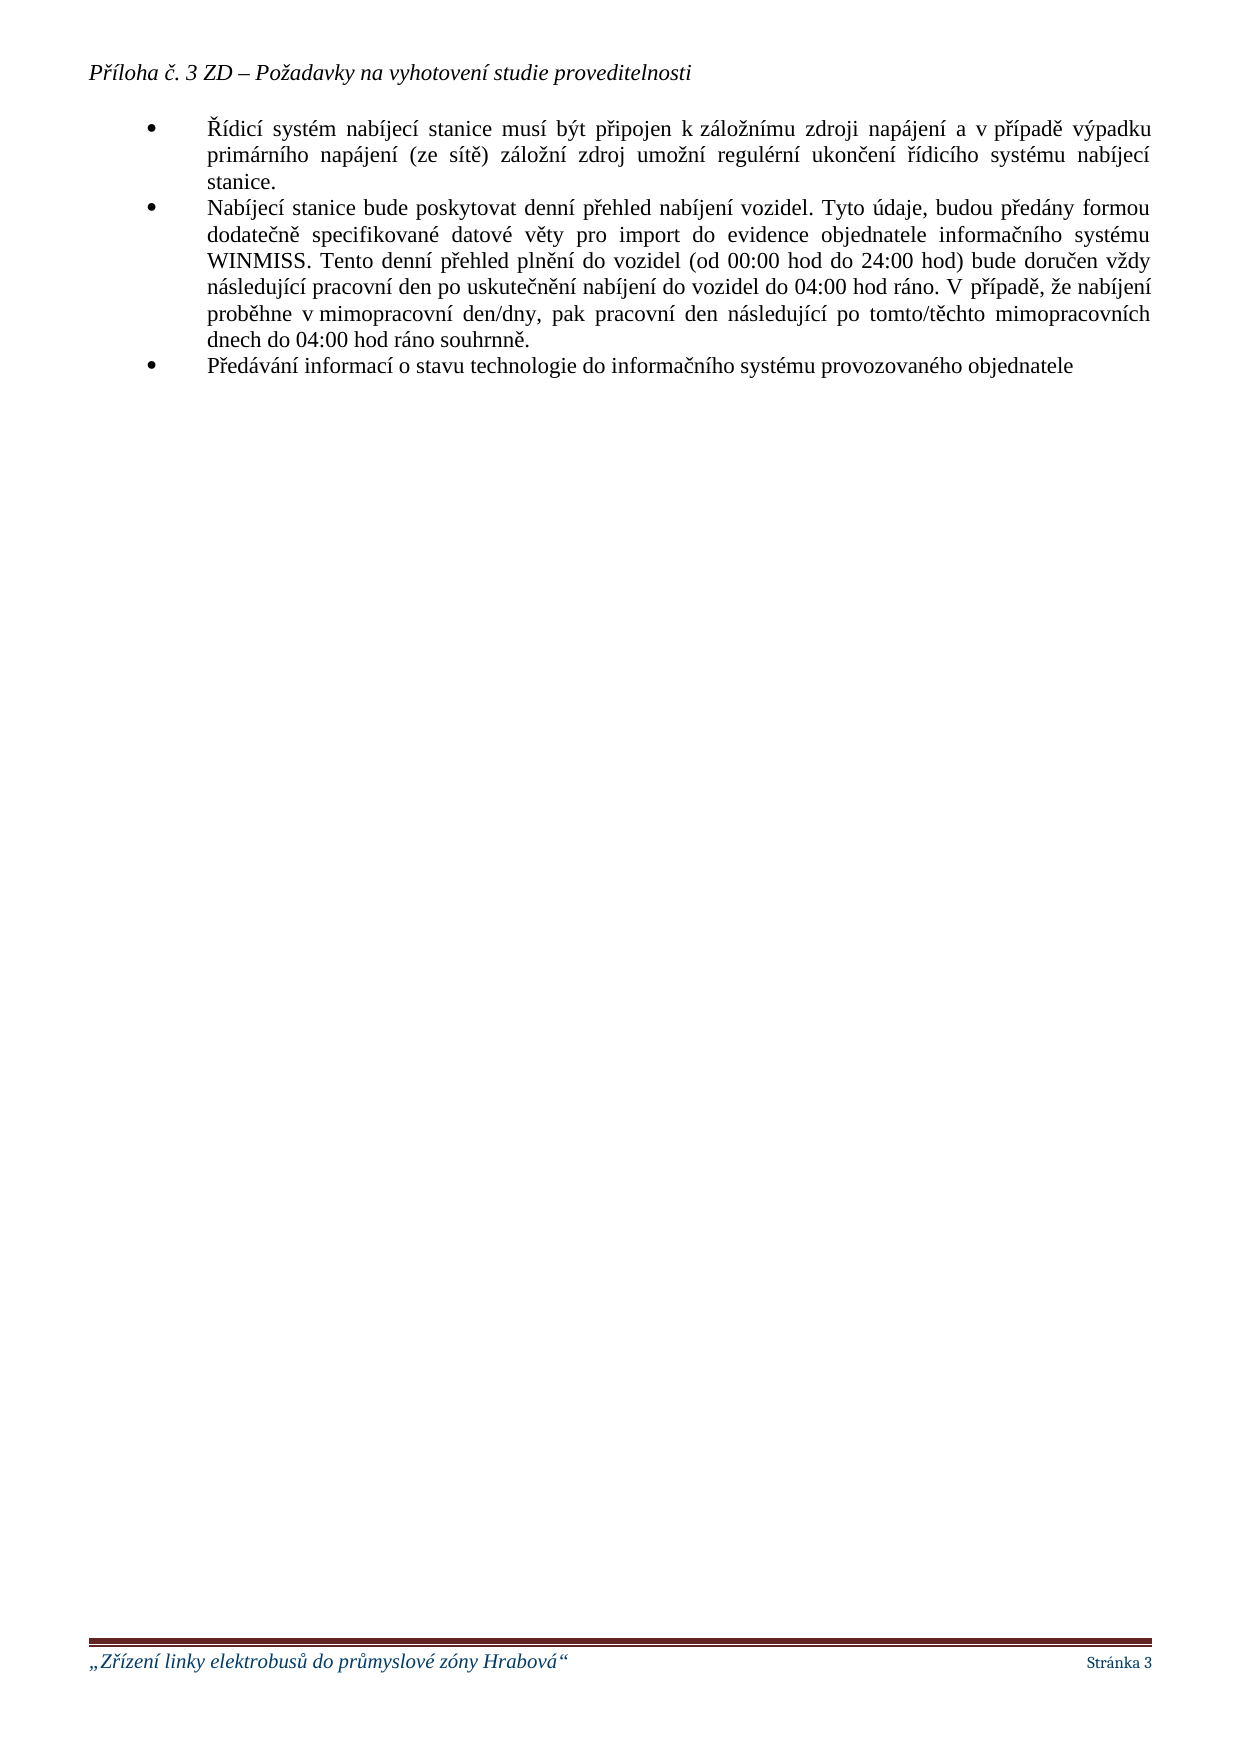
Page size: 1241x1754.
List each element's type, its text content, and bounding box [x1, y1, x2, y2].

list Řídicí systém nabíjecí stanice musí být připojen k záložnímu zdroji napájení a v případě výpadku primárního napájení (ze sítě) záložní zdroj umožní regulérní ukončení řídicího systému nabíjecí stanice. [148, 115, 1152, 194]
list Předávání informací o stavu technologie do informačního systému provozovaného objednatele [148, 352, 1152, 379]
list Nabíjecí stanice bude poskytovat denní přehled nabíjení vozidel. Tyto údaje, budou předány formou dodatečně specifikované datové věty pro import do evidence objednatele informačního systému WINMISS. Tento denní přehled plnění do vozidel (od 00:00 hod do 24:00 hod) bude doručen vždy následující pracovní den po uskutečnění nabíjení do vozidel do 04:00 hod ráno. V případě, že nabíjení proběhne v mimopracovní den/dny, pak pracovní den následující po tomto/těchto mimopracovních dnech do 04:00 hod ráno souhrnně. [148, 194, 1152, 352]
